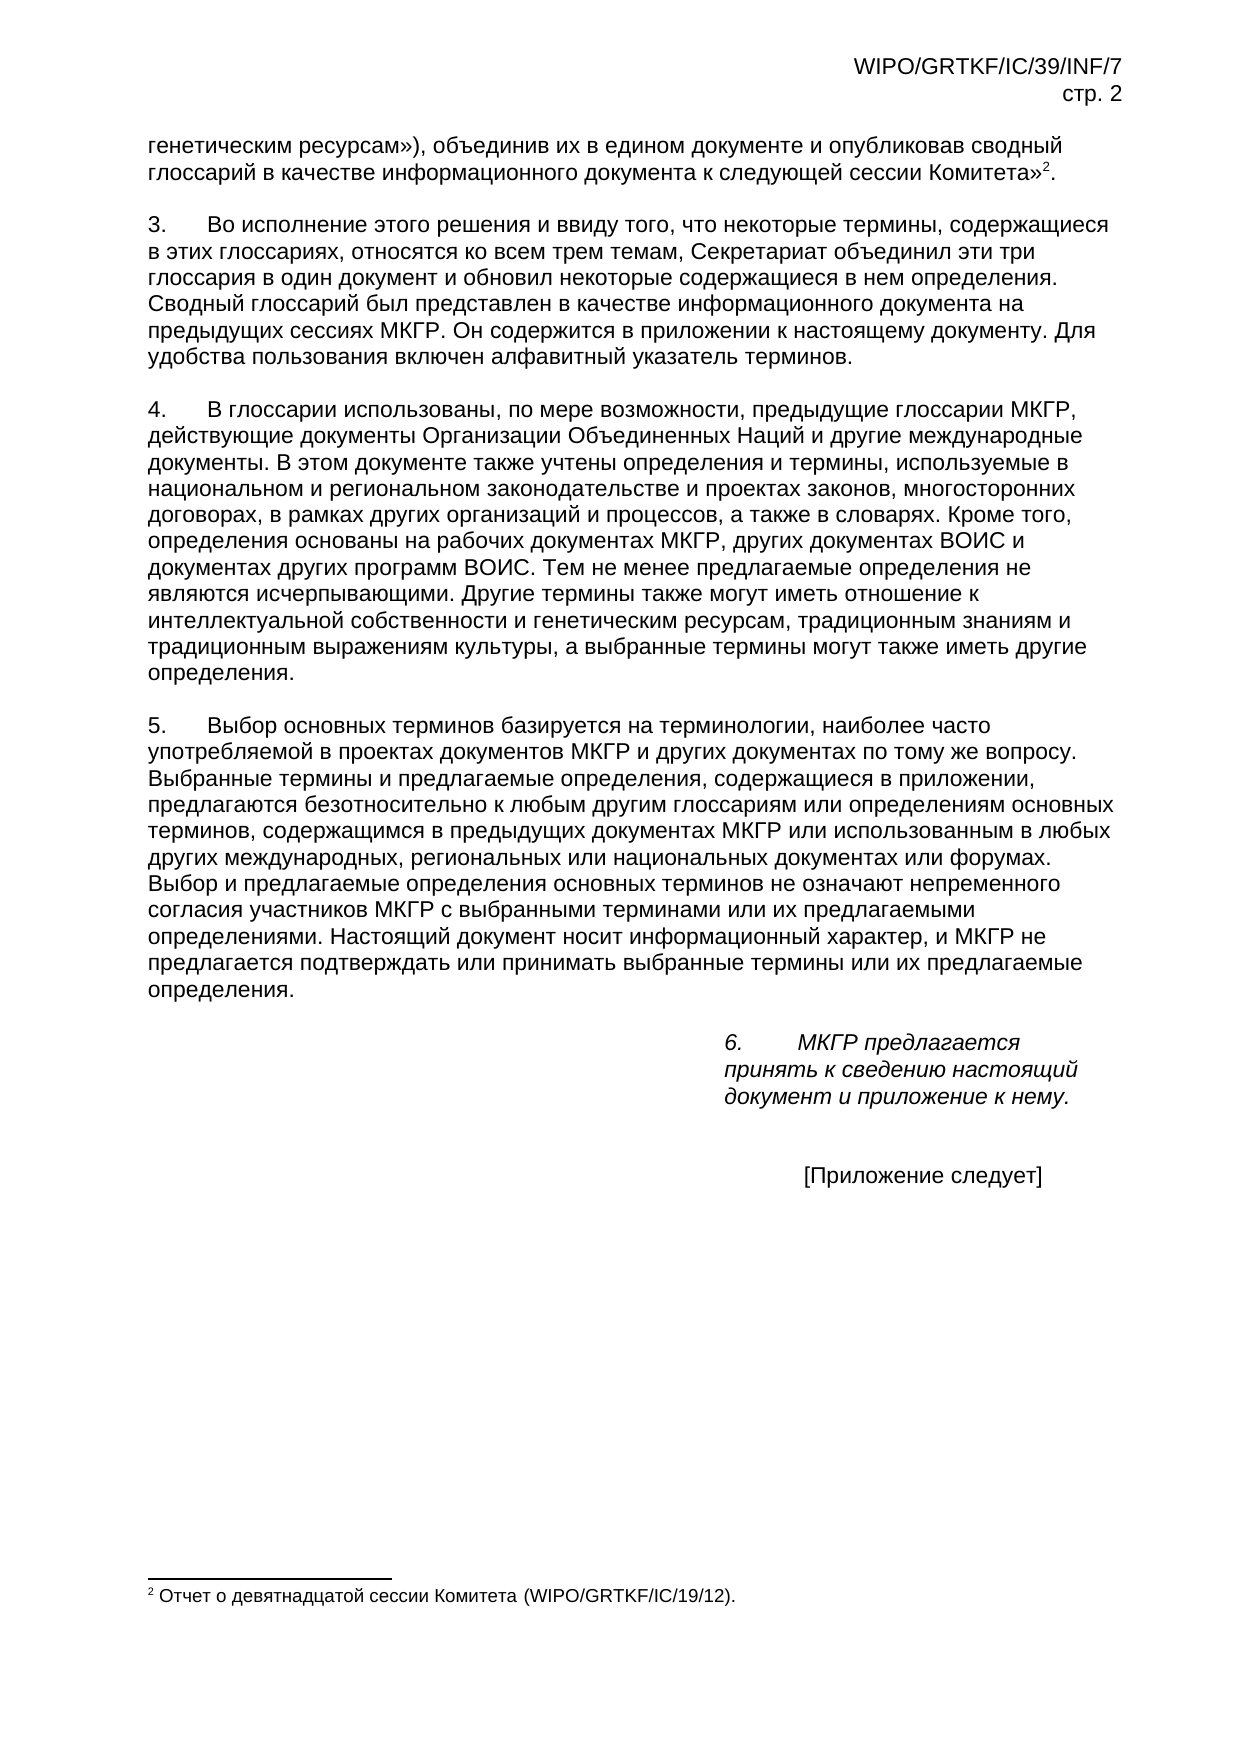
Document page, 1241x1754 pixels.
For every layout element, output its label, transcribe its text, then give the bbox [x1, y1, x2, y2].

text 5. Выбор основных терминов базируется на терминологии, наиболее часто употребляемой в проектах документов МКГР и других документах по тому же вопросу. Выбранные термины и предлагаемые определения, содержащиеся в приложении, предлагаются безотносительно к любым другим глоссариям или определениям основных терминов, содержащимся в предыдущих документах МКГР или использованным в любых других международных, региональных или национальных документах или форумах. Выбор и предлагаемые определения основных терминов не означают непременного согласия участников МКГР с выбранными терминами или их предлагаемыми определениями. Настоящий документ носит информационный характер, и МКГР не предлагается подтверждать или принимать выбранные термины или их предлагаемые определения. [148, 712, 1122, 1002]
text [148, 132, 1122, 185]
text 6. МКГР предлагается принять к сведению настоящий документ и приложение к нему. [724, 1028, 1122, 1109]
text [Приложение следует] [724, 1162, 1122, 1189]
text 4. В глоссарии использованы, по мере возможности, предыдущие глоссарии МКГР, действующие документы Организации Объединенных Наций и другие международные документы. В этом документе также учтены определения и термины, используемые в национальном и региональном законодательстве и проектах законов, многосторонних договорах, в рамках других организаций и процессов, а также в словарях. Кроме того, определения основаны на рабочих документах МКГР, других документах ВОИС и документах других программ ВОИС. Тем не менее предлагаемые определения не являются исчерпывающими. Другие термины также могут иметь отношение к интеллектуальной собственности и генетическим ресурсам, традиционным знаниям и традиционным выражениям культуры, а выбранные термины могут также иметь другие определения. [148, 396, 1122, 686]
text 3. Во исполнение этого решения и ввиду того, что некоторые термины, содержащиеся в этих глоссариях, относятся ко всем трем темам, Секретариат объединил эти три глоссария в один документ и обновил некоторые содержащиеся в нем определения. Сводный глоссарий был представлен в качестве информационного документа на предыдущих сессиях МКГР. Он содержится в приложении к настоящему документу. Для удобства пользования включен алфавитный указатель терминов. [148, 211, 1122, 369]
